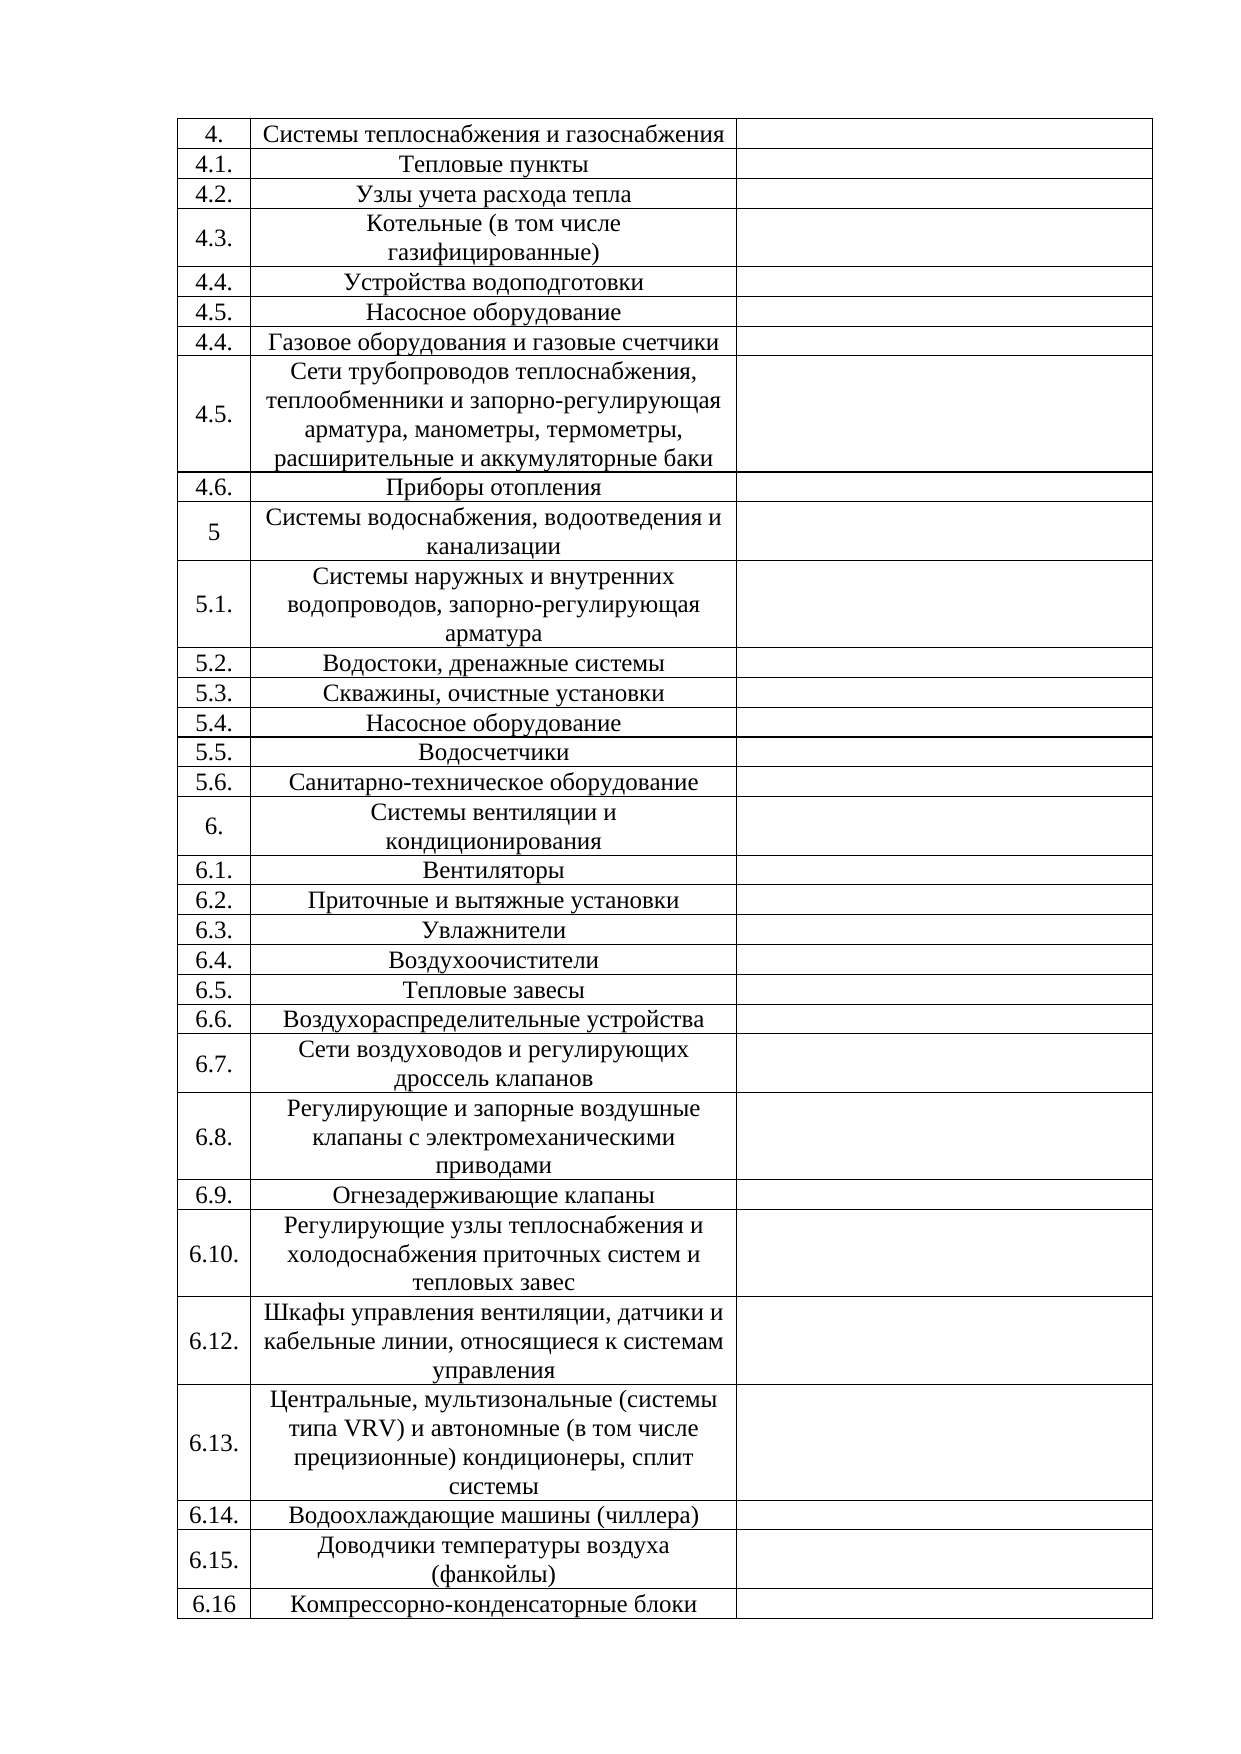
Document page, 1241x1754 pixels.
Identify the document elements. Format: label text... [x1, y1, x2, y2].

table_cell [737, 1034, 1152, 1092]
table_cell Вентиляторы [251, 856, 736, 884]
table_cell [737, 648, 1152, 677]
table_cell Водосчетчики [251, 738, 736, 766]
table_cell 6.1. [178, 856, 250, 884]
table_cell Сети трубопроводов теплоснабжения, теплообменники и запорно-регулирующая арматура, манометры, термометры, расширительные и аккумуляторные баки [251, 356, 736, 471]
table_cell Сети воздуховодов и регулирующих дроссель клапанов [251, 1034, 736, 1092]
table_cell 4.4. [178, 327, 250, 355]
table_cell [737, 678, 1152, 707]
table_cell [737, 856, 1152, 884]
table_cell 5.6. [178, 767, 250, 796]
table_cell [737, 473, 1152, 501]
table_cell 6.6. [178, 1005, 250, 1033]
table_cell Скважины, очистные установки [251, 678, 736, 707]
table_cell Приточные и вытяжные установки [251, 885, 736, 914]
table_cell Системы теплоснабжения и газоснабжения [251, 119, 736, 148]
table_cell 5.2. [178, 648, 250, 677]
table_cell [737, 1297, 1152, 1383]
table_cell Регулирующие и запорные воздушные клапаны с электромеханическими приводами [251, 1093, 736, 1179]
table_cell [737, 945, 1152, 974]
table_cell Тепловые пункты [251, 149, 736, 178]
table_cell [737, 767, 1152, 796]
table_cell Узлы учета расхода тепла [251, 179, 736, 207]
table_cell 4.1. [178, 149, 250, 178]
table_cell Увлажнители [251, 915, 736, 944]
table_cell [737, 915, 1152, 944]
table_cell 6.3. [178, 915, 250, 944]
table_cell 6.7. [178, 1034, 250, 1092]
table_cell [737, 327, 1152, 355]
table_cell 6.12. [178, 1297, 250, 1383]
table_cell 4.4. [178, 267, 250, 296]
table_cell [737, 1180, 1152, 1209]
table_cell Воздухораспределительные устройства [251, 1005, 736, 1033]
table_cell [737, 1501, 1152, 1529]
table_cell 6. [178, 797, 250, 854]
table_cell 6.9. [178, 1180, 250, 1209]
table_cell 5.4. [178, 708, 250, 736]
table_cell Доводчики температуры воздуха (фанкойлы) [251, 1530, 736, 1588]
table_cell [737, 738, 1152, 766]
table_cell 6.13. [178, 1385, 250, 1499]
table_cell 4. [178, 119, 250, 148]
table_cell 6.4. [178, 945, 250, 974]
table_cell 4.3. [178, 209, 250, 266]
table_cell [737, 975, 1152, 1003]
table_cell Насосное оборудование [251, 297, 736, 326]
table_cell 6.14. [178, 1501, 250, 1529]
table_cell [737, 885, 1152, 914]
table_cell Центральные, мультизональные (системы типа VRV) и автономные (в том числе прецизионные) кондиционеры, сплит системы [251, 1385, 736, 1499]
table_cell [737, 209, 1152, 266]
table_cell [737, 561, 1152, 647]
table_cell Газовое оборудования и газовые счетчики [251, 327, 736, 355]
table_cell 4.6. [178, 473, 250, 501]
table_cell Огнезадерживающие клапаны [251, 1180, 736, 1209]
table_cell [737, 1530, 1152, 1588]
table_cell Воздухоочистители [251, 945, 736, 974]
table_cell 6.16 [178, 1589, 250, 1618]
table_cell [737, 797, 1152, 854]
table_cell 6.5. [178, 975, 250, 1003]
table_cell [737, 149, 1152, 178]
table_cell 5 [178, 502, 250, 560]
table_cell Приборы отопления [251, 473, 736, 501]
table_cell [737, 1589, 1152, 1618]
table_cell Тепловые завесы [251, 975, 736, 1003]
table_cell 5.5. [178, 738, 250, 766]
table_cell [737, 356, 1152, 471]
table_cell [737, 502, 1152, 560]
table_cell 4.5. [178, 297, 250, 326]
table_cell [737, 119, 1152, 148]
table_cell Шкафы управления вентиляции, датчики и кабельные линии, относящиеся к системам управления [251, 1297, 736, 1383]
table_cell Системы наружных и внутренних водопроводов, запорно-регулирующая арматура [251, 561, 736, 647]
table_cell Регулирующие узлы теплоснабжения и холодоснабжения приточных систем и тепловых завес [251, 1210, 736, 1296]
table_cell Водоохлаждающие машины (чиллера) [251, 1501, 736, 1529]
table_cell Системы водоснабжения, водоотведения и канализации [251, 502, 736, 560]
table_cell 4.5. [178, 356, 250, 471]
table_cell 6.8. [178, 1093, 250, 1179]
table_cell Насосное оборудование [251, 708, 736, 736]
table_cell [737, 297, 1152, 326]
table_cell Устройства водоподготовки [251, 267, 736, 296]
table_cell [737, 1005, 1152, 1033]
table_cell 4.2. [178, 179, 250, 207]
table_cell Водостоки, дренажные системы [251, 648, 736, 677]
table_cell [737, 708, 1152, 736]
table_cell [737, 1093, 1152, 1179]
table_cell [737, 1385, 1152, 1499]
table_cell 6.10. [178, 1210, 250, 1296]
table_cell 6.15. [178, 1530, 250, 1588]
table_cell [737, 267, 1152, 296]
table_cell Компрессорно-конденсаторные блоки [251, 1589, 736, 1618]
table_cell 6.2. [178, 885, 250, 914]
table_cell [737, 179, 1152, 207]
table_cell 5.1. [178, 561, 250, 647]
table_cell Котельные (в том числе газифицированные) [251, 209, 736, 266]
table_cell 5.3. [178, 678, 250, 707]
table_cell [737, 1210, 1152, 1296]
table_cell Системы вентиляции и кондиционирования [251, 797, 736, 854]
table_cell Санитарно-техническое оборудование [251, 767, 736, 796]
